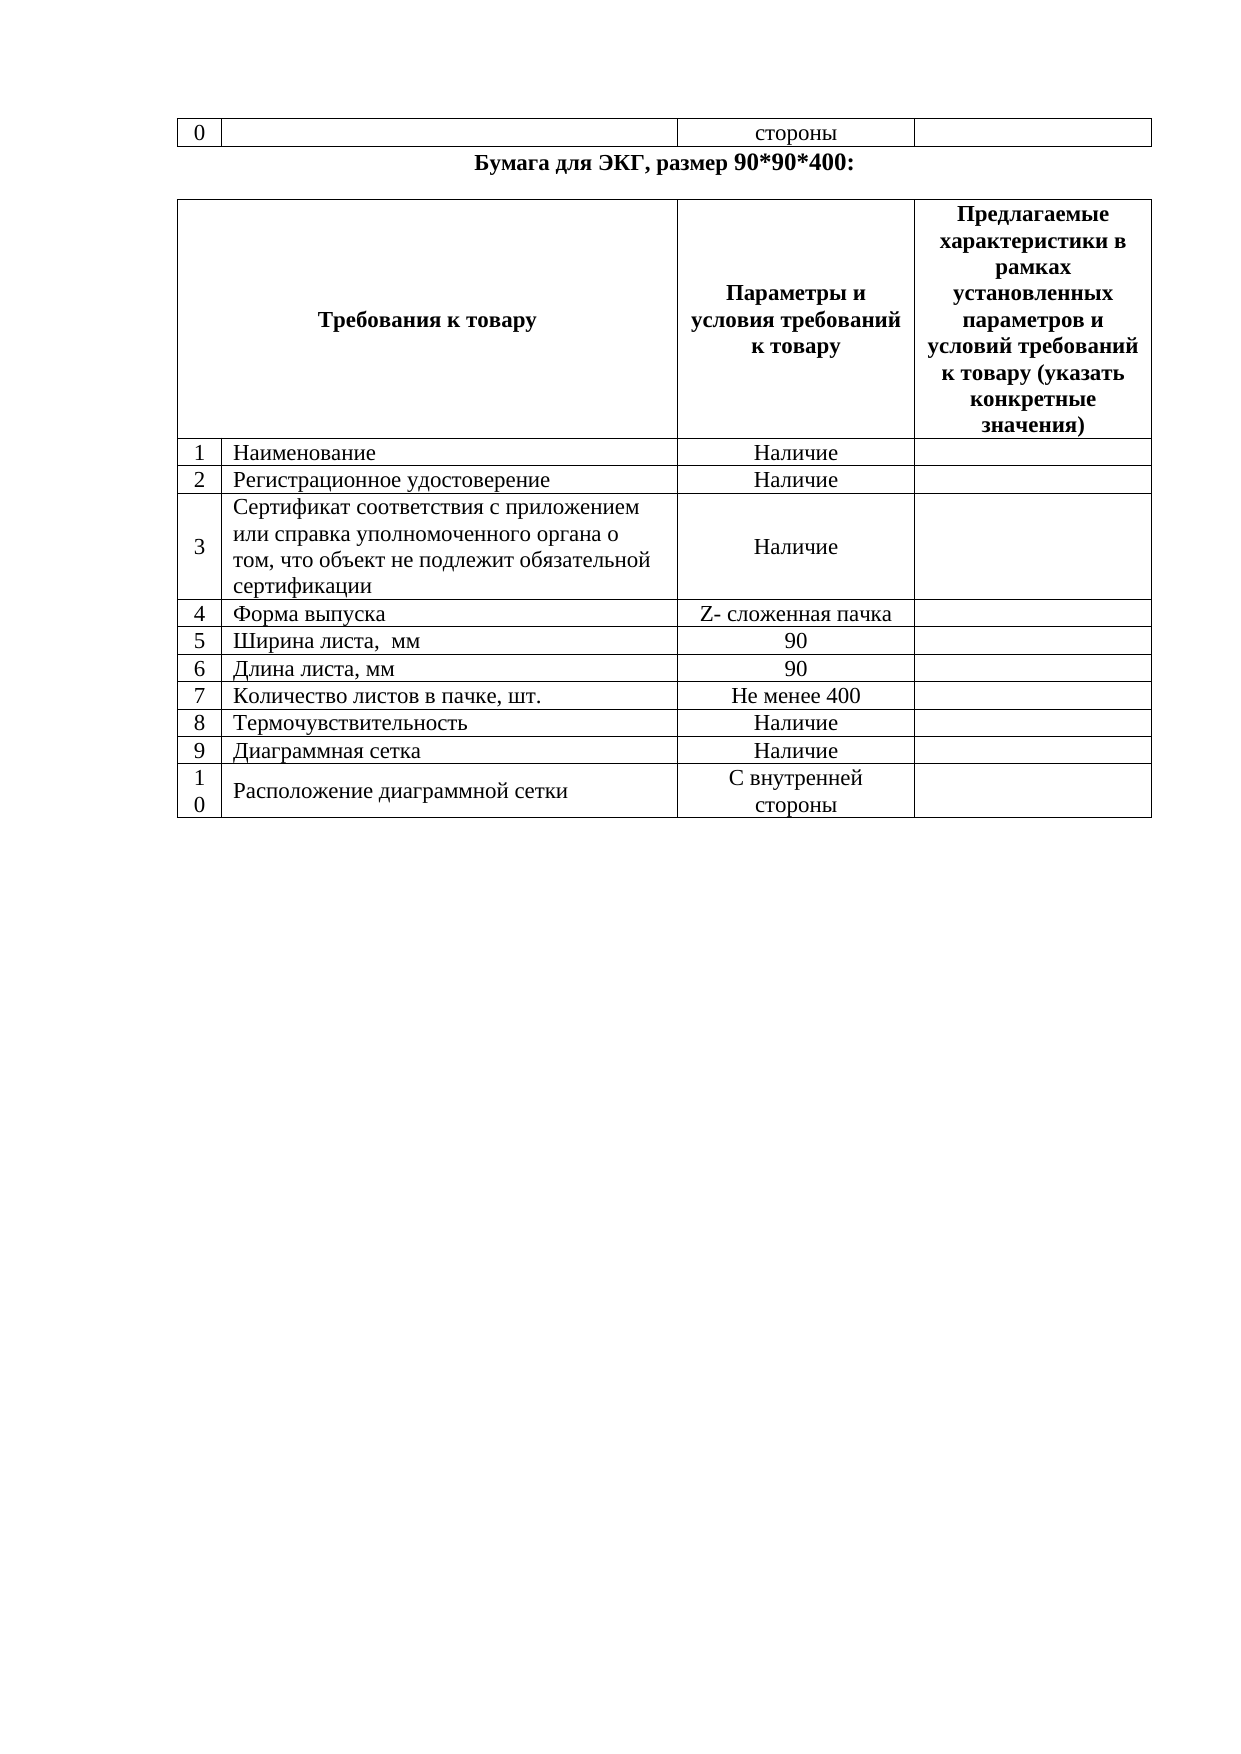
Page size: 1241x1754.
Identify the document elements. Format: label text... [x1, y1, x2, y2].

table_cell 9 [178, 737, 221, 763]
table_cell 7 [178, 682, 221, 708]
table_cell Наличие [678, 494, 914, 599]
table_cell Сертификат соответствия с приложением или справка уполномоченного органа о том, что объект не подлежит обязательной сертификации [222, 494, 677, 599]
table_cell [915, 710, 1151, 736]
table_cell [915, 494, 1151, 599]
table_cell Наличие [678, 439, 914, 465]
table_cell 5 [178, 627, 221, 654]
table_cell Термочувствительность [222, 710, 677, 736]
table_cell 90 [678, 627, 914, 654]
table_cell 10 [178, 119, 221, 146]
table_cell Z- сложенная пачка [678, 600, 914, 626]
table_header Параметры и условия требований к товару [678, 200, 914, 438]
table_cell Расположение диаграммной сетки [222, 764, 677, 817]
table_cell [915, 682, 1151, 708]
table_cell 6 [178, 655, 221, 681]
table_cell [915, 119, 1151, 146]
table_cell [915, 600, 1151, 626]
table_cell 10 [178, 764, 221, 817]
table_cell Наличие [678, 710, 914, 736]
table_cell [915, 466, 1151, 492]
table_header Требования к товару [178, 200, 677, 438]
table_cell С внутренней стороны [678, 764, 914, 817]
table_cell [678, 119, 914, 146]
table_cell Количество листов в пачке, шт. [222, 682, 677, 708]
table_cell 90 [678, 655, 914, 681]
table_cell Ширина листа, мм [222, 627, 677, 654]
table_cell 4 [178, 600, 221, 626]
table_header Предлагаемые характеристики в рамках установленных параметров и условий требований к товару (указать конкретные значения) [915, 200, 1151, 438]
table_cell [915, 764, 1151, 817]
table_cell Не менее 400 [678, 682, 914, 708]
text Бумага для ЭКГ, размер 90*90*400: [177, 147, 1152, 175]
table_cell [915, 439, 1151, 465]
table_cell Длина листа, мм [222, 655, 677, 681]
table_cell [915, 627, 1151, 654]
table_cell Форма выпуска [222, 600, 677, 626]
table_cell Наличие [678, 737, 914, 763]
table_cell 8 [178, 710, 221, 736]
table_cell Наличие [678, 466, 914, 492]
table_cell 1 [178, 439, 221, 465]
table_cell [915, 655, 1151, 681]
table_cell 2 [178, 466, 221, 492]
table_cell 3 [178, 494, 221, 599]
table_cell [222, 119, 677, 146]
table_cell Наименование [222, 439, 677, 465]
table_cell Диаграммная сетка [222, 737, 677, 763]
table_cell [915, 737, 1151, 763]
table_cell Регистрационное удостоверение [222, 466, 677, 492]
